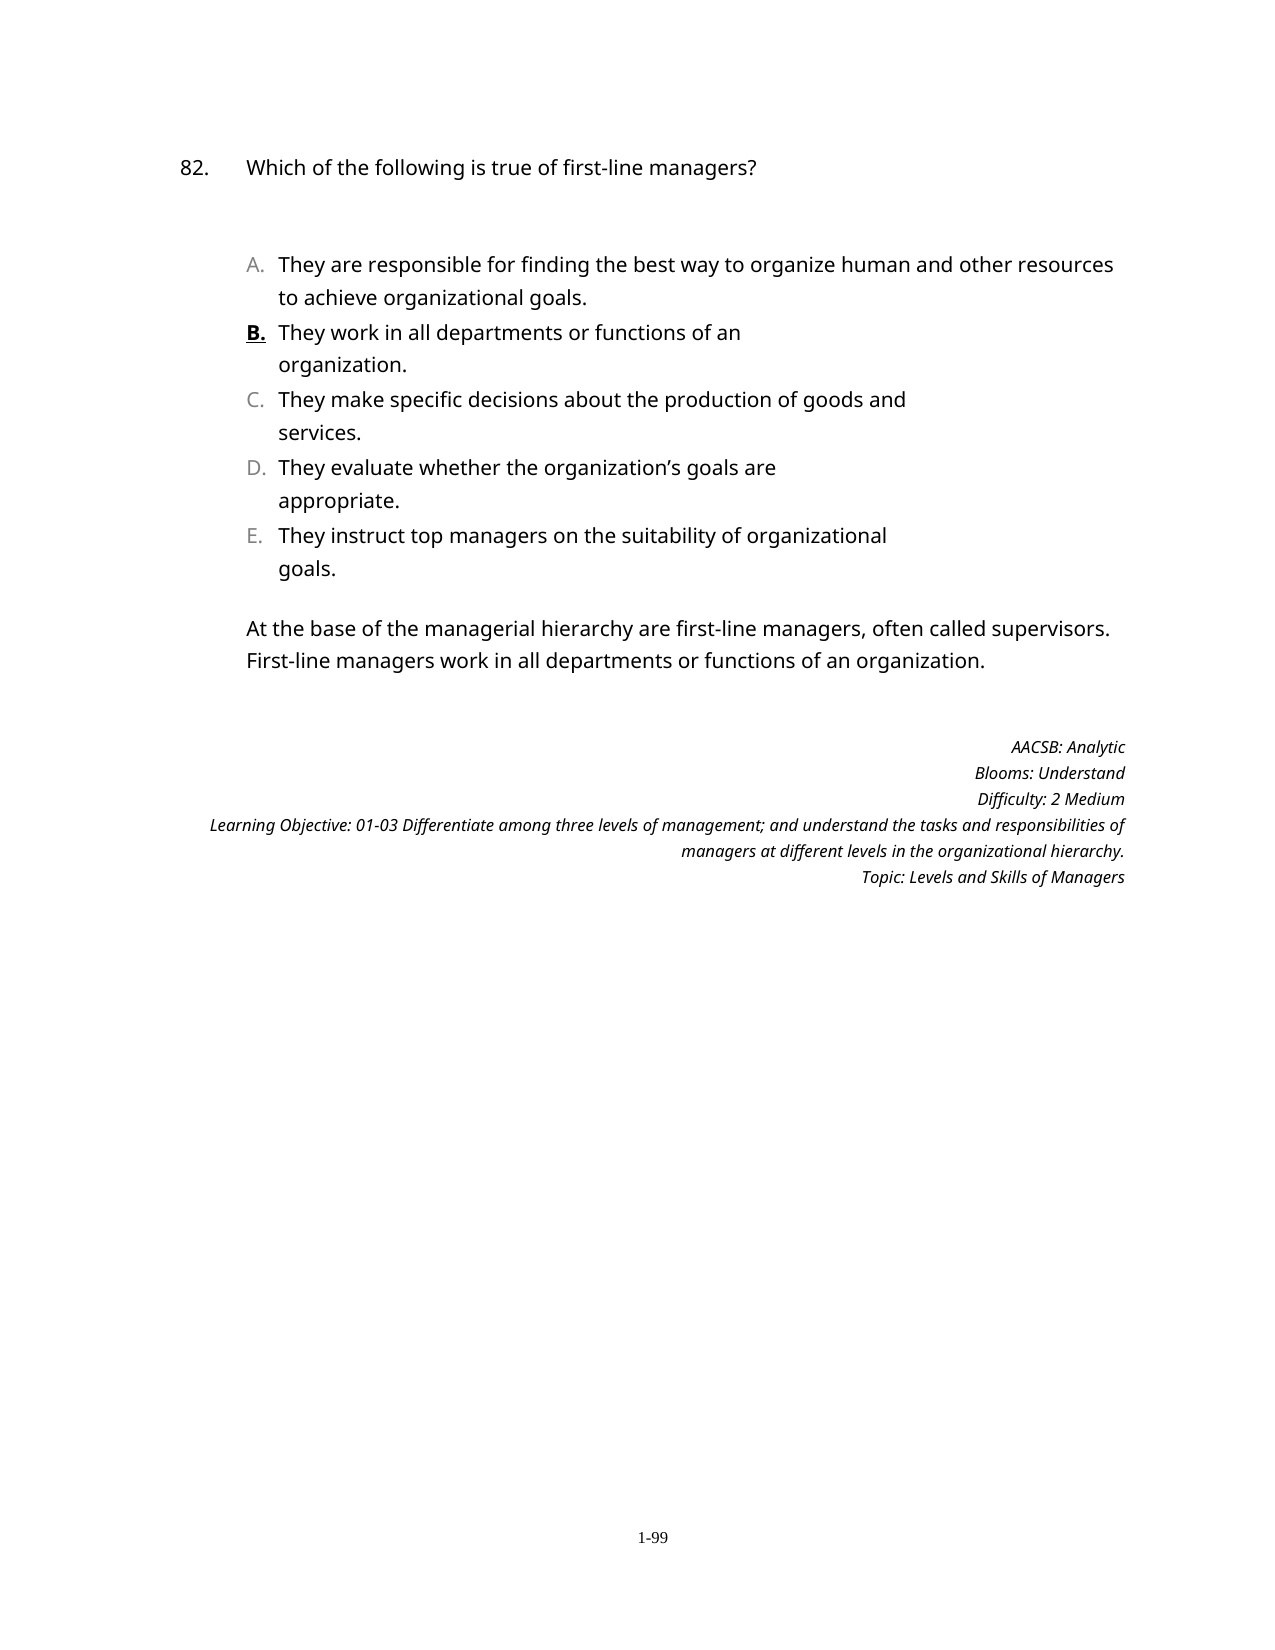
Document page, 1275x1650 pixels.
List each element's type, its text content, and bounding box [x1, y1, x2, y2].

table_header 82. [180, 153, 246, 706]
table_header Which of the following is true of first-line managers? At the base of the managerial hierarchy are first-line managers, often called supervisors. First-line managers work in all departments or functions of an organization. [246, 153, 1125, 706]
table_header AACSB: Analytic Blooms: Understand Difficulty: 2 Medium Learning Objective: 01-03 Differentiate among three levels of management; and understand the tasks and responsibilities of managers at different levels in the organizational hierarchy. Topic: Levels and Skills of Managers [180, 736, 1125, 924]
